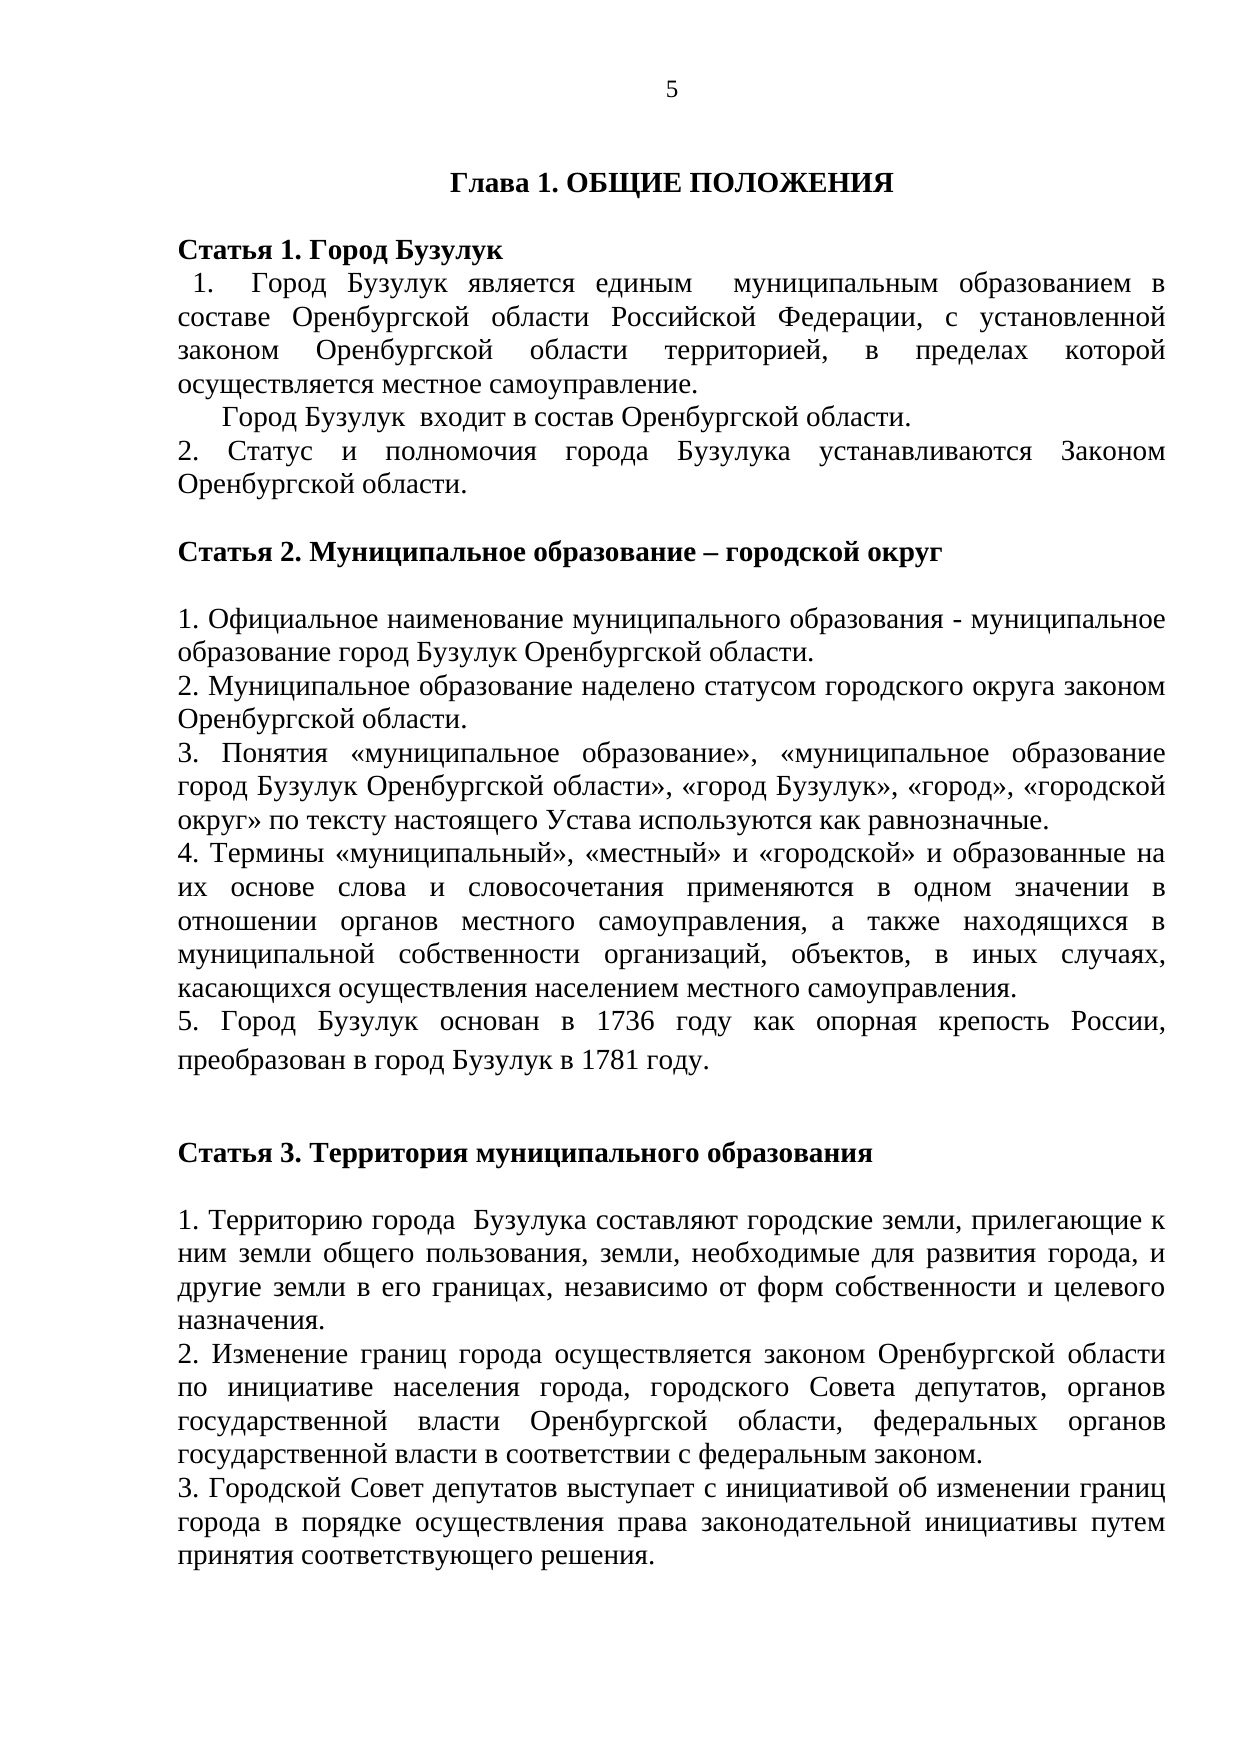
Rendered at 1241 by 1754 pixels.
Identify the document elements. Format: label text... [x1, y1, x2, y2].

text Статья 2. Муниципальное образование – городской округ [177, 534, 1167, 567]
text 2. Изменение границ города осуществляется законом Оренбургской области по инициативе населения города, городского Совета депутатов, органов государственной власти Оренбургской области, федеральных органов государственной власти в соответствии с федеральным законом. [177, 1336, 1167, 1470]
text 3. Понятия «муниципальное образование», «муниципальное образование город Бузулук Оренбургской области», «город Бузулук», «город», «городской округ» по тексту настоящего Устава используются как равнозначные. [177, 735, 1167, 836]
text Статья 3. Территория муниципального образования [177, 1135, 1167, 1168]
text 4. Термины «муниципальный», «местный» и «городской» и образованные на их основе слова и словосочетания применяются в одном значении в отношении органов местного самоуправления, а также находящихся в муниципальной собственности организаций, объектов, в иных случаях, касающихся осуществления населением местного самоуправления. [177, 836, 1167, 1003]
text 5. Город Бузулук основан в 1736 году как опорная крепость России, преобразован в город Бузулук в 1781 году. [177, 1003, 1167, 1075]
text Статья 1. Город Бузулук [177, 232, 1167, 265]
text 3. Городской Совет депутатов выступает с инициативой об изменении границ города в порядке осуществления права законодательной инициативы путем принятия соответствующего решения. [177, 1470, 1167, 1571]
text 1. Официальное наименование муниципального образования - муниципальное образование город Бузулук Оренбургской области. [177, 601, 1167, 668]
list Город Бузулук является единым муниципальным образованием в составе Оренбургской области Российской Федерации, с установленной законом Оренбургской области территорией, в пределах которой осуществляется местное самоуправление. [177, 265, 1167, 399]
text 2. Статус и полномочия города Бузулука устанавливаются Законом Оренбургской области. [177, 433, 1167, 500]
text 2. Муниципальное образование наделено статусом городского округа законом Оренбургской области. [177, 668, 1167, 735]
list Город Бузулук входит в состав Оренбургской области. [222, 399, 1167, 433]
title Глава 1. ОБЩИЕ ПОЛОЖЕНИЯ [177, 165, 1167, 198]
text 1. Территорию города Бузулука составляют городские земли, прилегающие к ним земли общего пользования, земли, необходимые для развития города, и другие земли в его границах, независимо от форм собственности и целевого назначения. [177, 1202, 1167, 1336]
